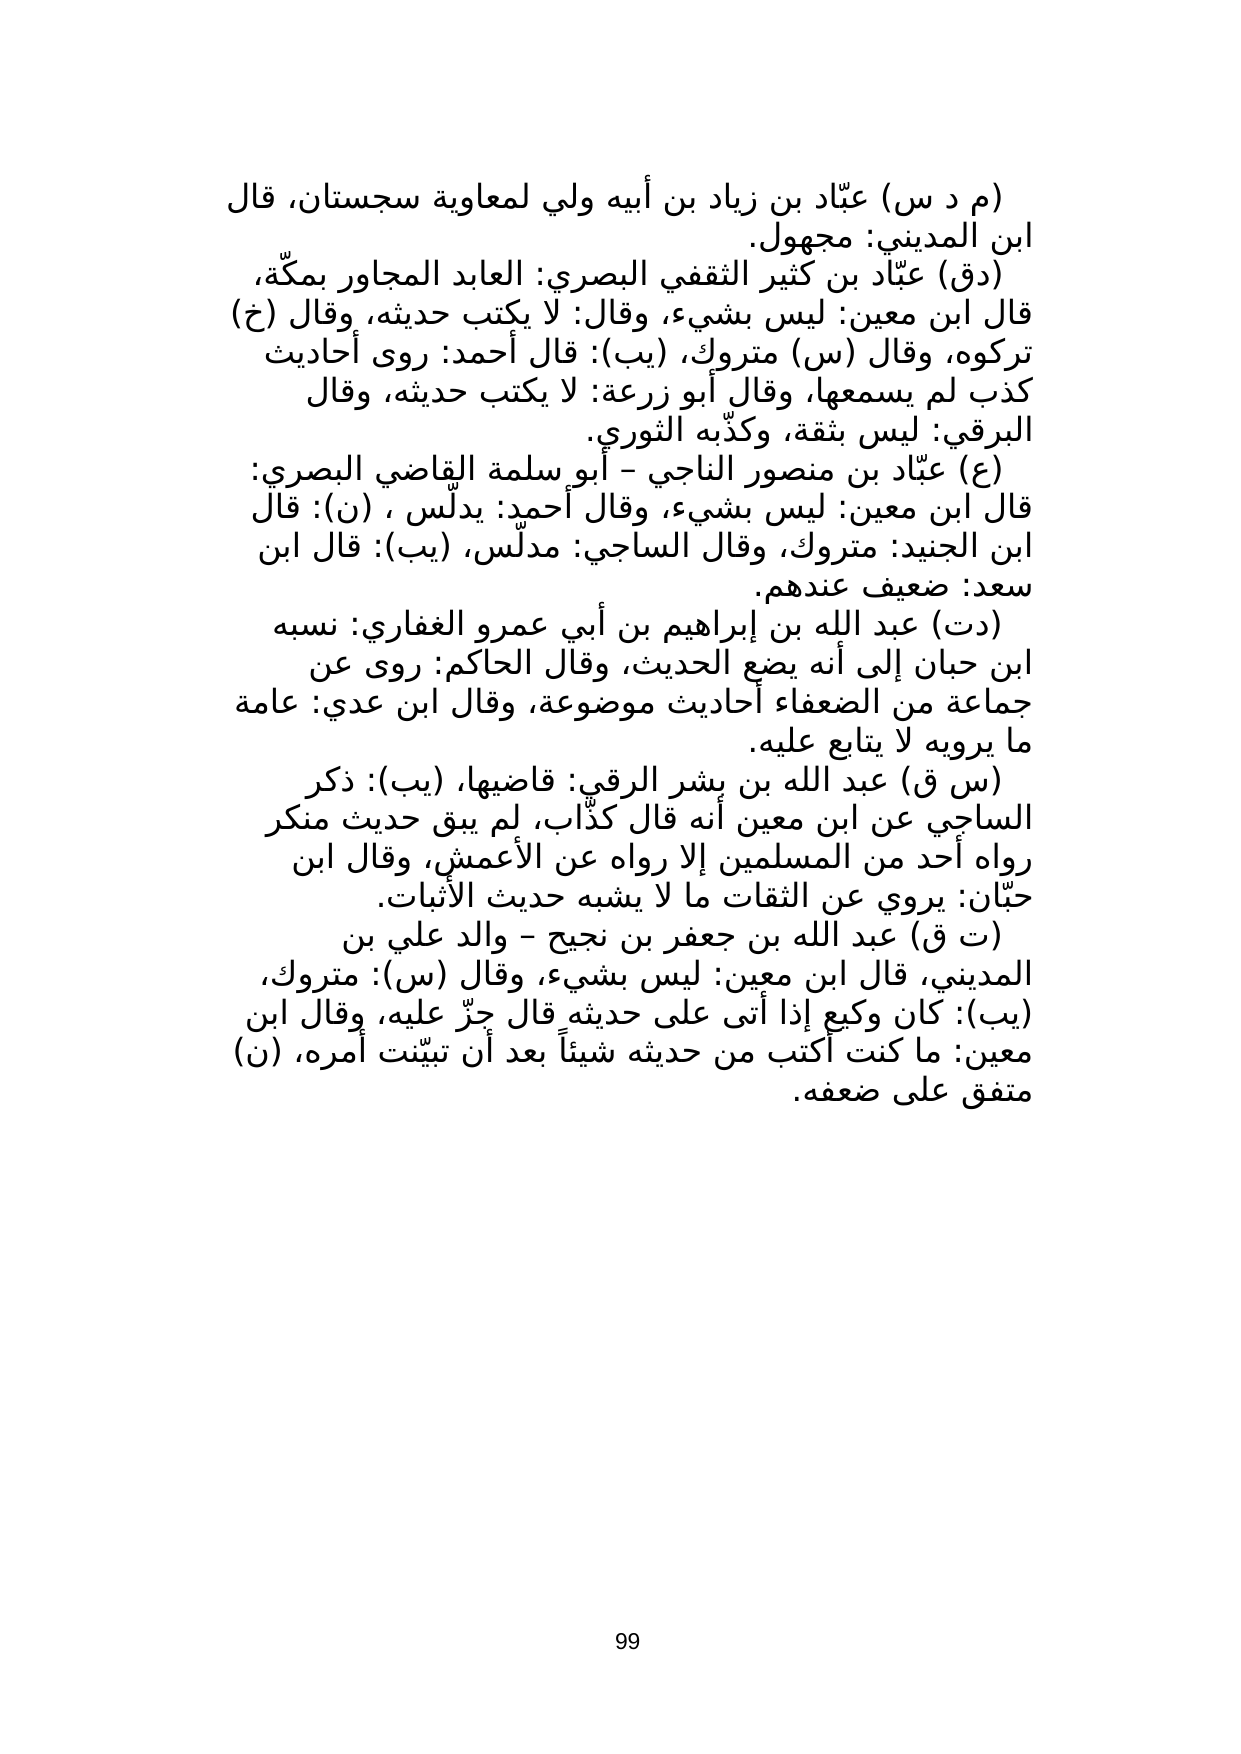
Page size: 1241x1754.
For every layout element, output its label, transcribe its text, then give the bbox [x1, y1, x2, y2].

text (م د س) عبّاد بن زياد بن أبيه ولي لمعاوية سجستان، قال ابن المديني: مجهول. [222, 177, 1033, 255]
text (دق) عبّاد بن كثير الثقفي البصري: العابد المجاور بمكّة، قال ابن معين: ليس بشيء، وقال: لا يكتب حديثه، وقال (خ) تركوه، وقال (س) متروك، (يب): قال أحمد: روى أحاديث كذب لم يسمعها، وقال أبو زرعة: لا يكتب حديثه، وقال البرقي: ليس بثقة، وكذّبه الثوري. [222, 255, 1033, 449]
text (ت ق) عبد الله بن جعفر بن نجيح – والد علي بن المديني، قال ابن معين: ليس بشيء، وقال (س): متروك، (يب): كان وكيع إذا أتى على حديثه قال جزّ عليه، وقال ابن معين: ما كنت أكتب من حديثه شيئاً بعد أن تبيّنت أمره، (ن) متفق على ضعفه. [222, 915, 1033, 1110]
text (س ق) عبد الله بن بشر الرقي: قاضيها، (يب): ذكر الساجي عن ابن معين أنه قال كذّاب، لم يبق حديث منكر رواه أحد من المسلمين إلا رواه عن الأعمش، وقال ابن حبّان: يروي عن الثقات ما لا يشبه حديث الأثبات. [222, 760, 1033, 915]
text (ع) عبّاد بن منصور الناجي – أبو سلمة القاضي البصري: قال ابن معين: ليس بشيء، وقال أحمد: يدلّس ، (ن): قال ابن الجنيد: متروك، وقال الساجي: مدلّس، (يب): قال ابن سعد: ضعيف عندهم. [222, 449, 1033, 604]
text (دت) عبد الله بن إبراهيم بن أبي عمرو الغفاري: نسبه ابن حبان إلى أنه يضع الحديث، وقال الحاكم: روى عن جماعة من الضعفاء أحاديث موضوعة، وقال ابن عدي: عامة ما يرويه لا يتابع عليه. [222, 604, 1033, 760]
